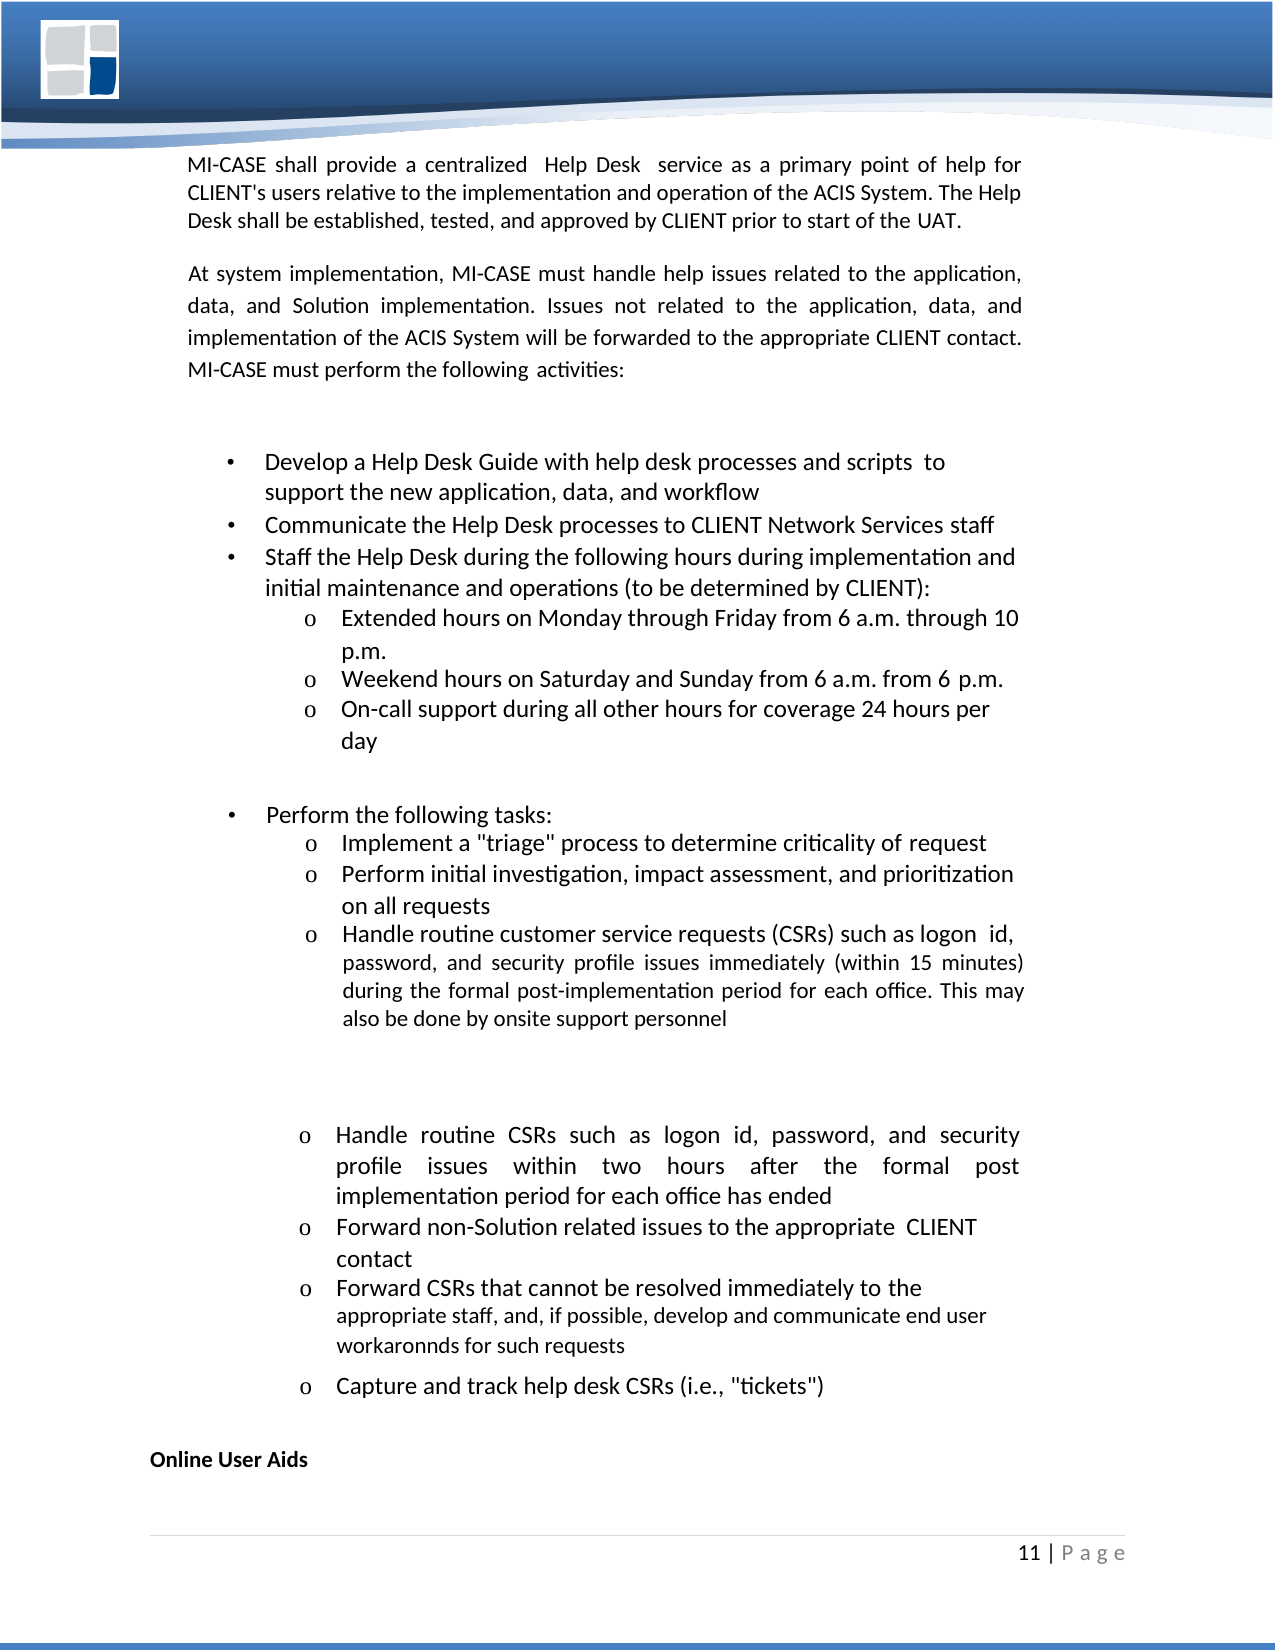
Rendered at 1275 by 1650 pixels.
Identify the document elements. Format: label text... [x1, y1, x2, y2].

list Forward non-Solution related issues to the appropriate CLIENT contact [299, 1211, 1020, 1274]
text appropriate staff, and, if possible, develop and communicate end user workaronnds for such requests [336, 1301, 1014, 1359]
list On-call support during all other hours for coverage 24 hours per day [304, 693, 1024, 755]
list Perform initial investigation, impact assessment, and prioritization on all requests [305, 858, 1026, 921]
list Handle routine customer service requests (CSRs) such as logon id, [305, 922, 1125, 947]
list Develop a Help Desk Guide with help desk processes and scripts to support the new application, data, and workflow [226, 446, 1024, 507]
text MI-CASE shall provide a centralized Help Desk service as a primary point of help for CLIENT's users relative to the implementation and operation of the ACIS System. The Help Desk shall be established, tested, and approved by CLIENT prior to start of the UAT. [187, 150, 1023, 234]
picture [848, 1, 1275, 145]
list Staff the Help Desk during the following hours during implementation and initial maintenance and operations (to be determined by CLIENT): [227, 542, 1023, 603]
list Forward CSRs that cannot be resolved immediately to the [299, 1275, 1125, 1301]
list Communicate the Help Desk processes to CLIENT Network Services staff [227, 509, 1125, 539]
text password, and security profile issues immediately (within 15 minutes) during the formal post-implementation period for each office. This may also be done by onsite support personnel [342, 948, 1026, 1032]
list Perform the following tasks: [227, 801, 1125, 829]
list Extended hours on Monday through Friday from 6 a.m. through 10 p.m. [304, 603, 1025, 665]
text At system implementation, MI-CASE must handle help issues related to the application, data, and Solution implementation. Issues not related to the application, data, and implementation of the ACIS System will be forwarded to the appropriate CLIENT contact. MI-CASE must perform the following activities: [187, 259, 1024, 383]
list Capture and track help desk CSRs (i.e., "tickets") [299, 1373, 1125, 1399]
list Implement a "triage" process to determine criticality of request [305, 829, 1125, 857]
text Online User Aids [150, 1445, 1125, 1473]
list Weekend hours on Saturday and Sunday from 6 a.m. from 6 p.m. [304, 667, 1125, 693]
picture [0, 1643, 1275, 1650]
picture [40, 20, 119, 99]
list Handle routine CSRs such as logon id, password, and security profile issues within two hours after the formal post­ implementation period for each office has ended [299, 1119, 1021, 1211]
